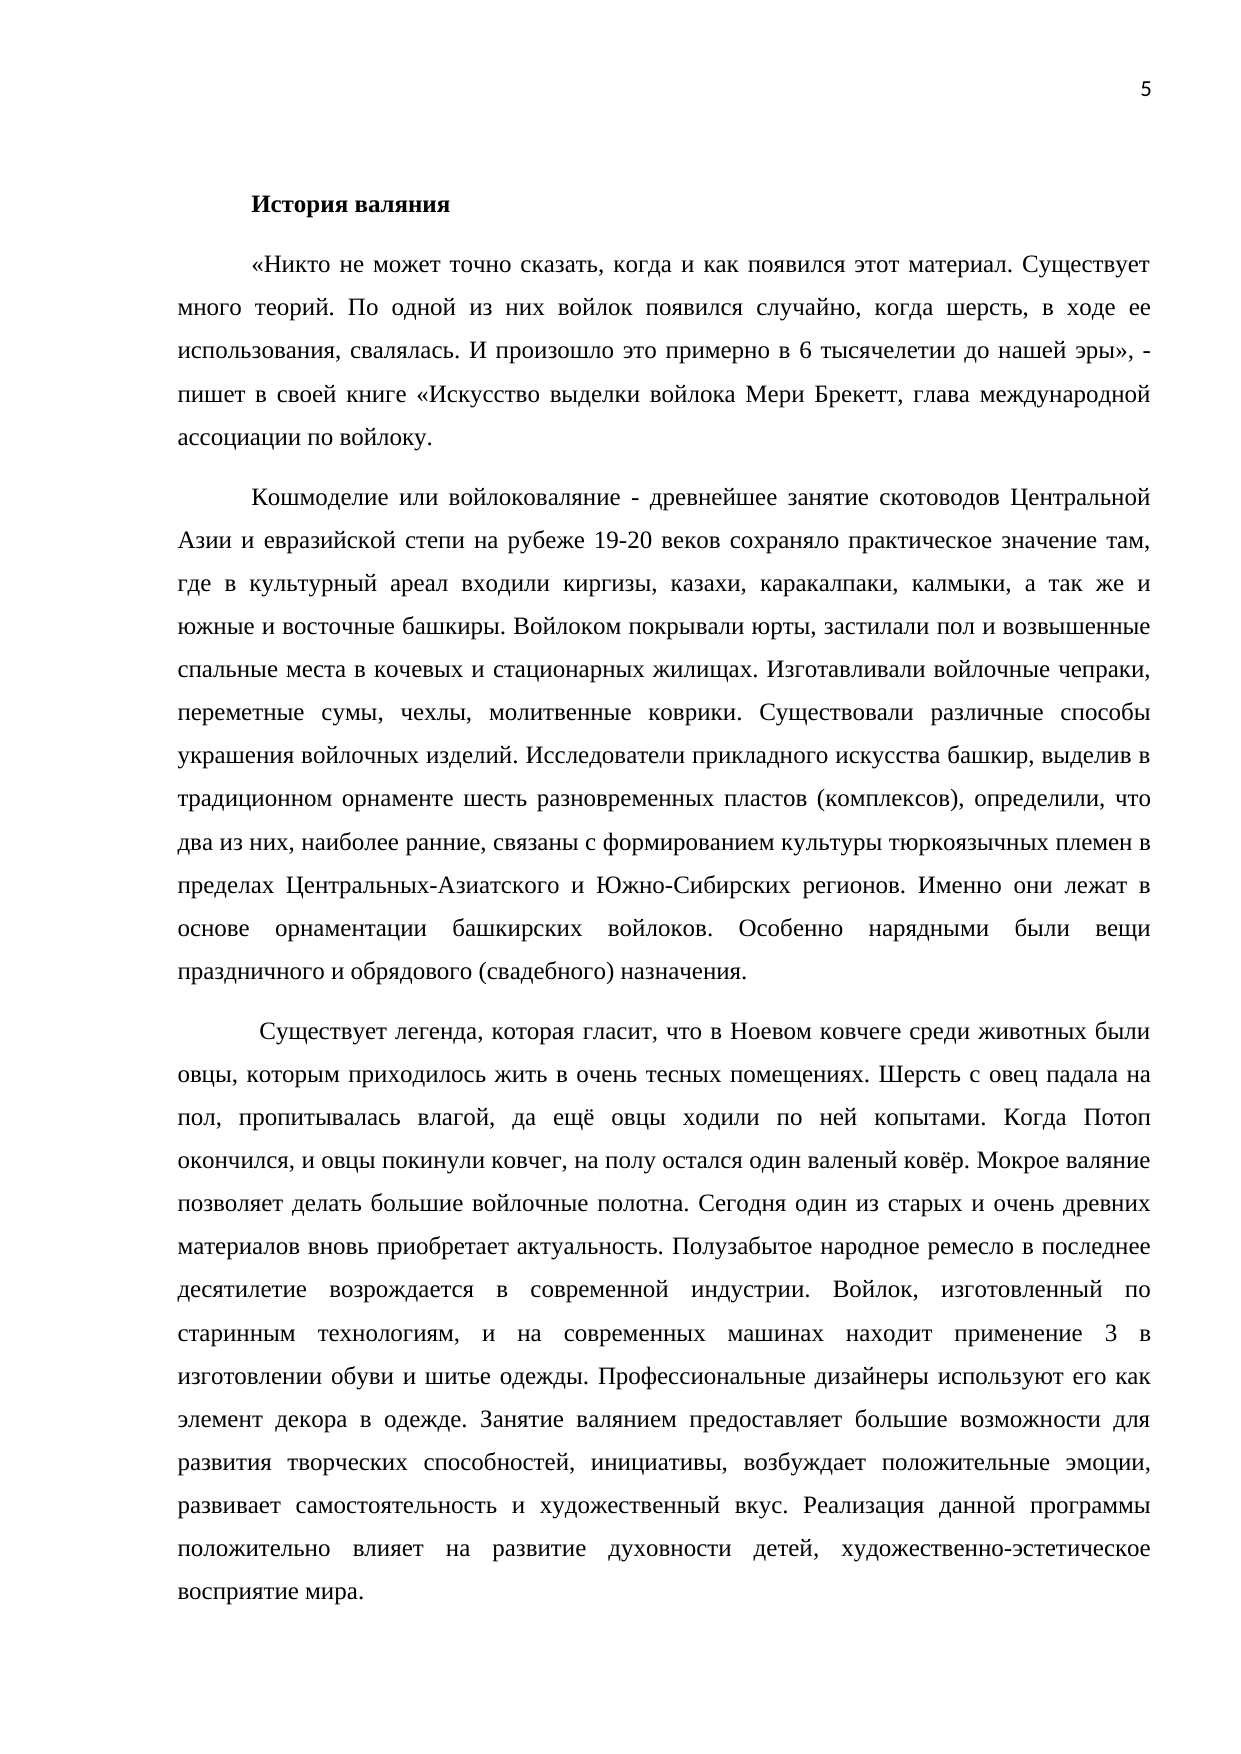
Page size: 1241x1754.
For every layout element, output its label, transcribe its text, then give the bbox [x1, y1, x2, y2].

text «Никто не может точно сказать, когда и как появился этот материал. Существует много теорий. По одной из них войлок появился случайно, когда шерсть, в ходе ее использования, свалялась. И произошло это примерно в 6 тысячелетии до нашей эры», - пишет в своей книге «Искусство выделки войлока Мери Брекетт, глава международной ассоциации по войлоку. [177, 249, 1152, 451]
text Кошмоделие или войлоковаляние - древнейшее занятие скотоводов Центральной Азии и евразийской степи на рубеже 19-20 веков сохраняло практическое значение там, где в культурный ареал входили киргизы, казахи, каракалпаки, калмыки, а так же и южные и восточные башкиры. Войлоком покрывали юрты, застилали пол и возвышенные спальные места в кочевых и стационарных жилищах. Изготавливали войлочные чепраки, переметные сумы, чехлы, молитвенные коврики. Существовали различные способы украшения войлочных изделий. Исследователи прикладного искусства башкир, выделив в традиционном орнаменте шесть разновременных пластов (комплексов), определили, что два из них, наиболее ранние, связаны с формированием культуры тюркоязычных племен в пределах Центральных-Азиатского и Южно-Сибирских регионов. Именно они лежат в основе орнаментации башкирских войлоков. Особенно нарядными были вещи праздничного и обрядового (свадебного) назначения. [177, 482, 1152, 985]
text Существует легенда, которая гласит, что в Ноевом ковчеге среди животных были овцы, которым приходилось жить в очень тесных помещениях. Шерсть с овец падала на пол, пропитывалась влагой, да ещё овцы ходили по ней копытами. Когда Потоп окончился, и овцы покинули ковчег, на полу остался один валеный ковёр. Мокрое валяние позволяет делать большие войлочные полотна. Сегодня один из старых и очень древних материалов вновь приобретает актуальность. Полузабытое народное ремесло в последнее десятилетие возрождается в современной индустрии. Войлок, изготовленный по старинным технологиям, и на современных машинах находит применение 3 в изготовлении обуви и шитье одежды. Профессиональные дизайнеры используют его как элемент декора в одежде. Занятие валянием предоставляет большие возможности для развития творческих способностей, инициативы, возбуждает положительные эмоции, развивает самостоятельность и художественный вкус. Реализация данной программы положительно влияет на развитие духовности детей, художественно-эстетическое восприятие мира. [177, 1016, 1152, 1605]
text История валяния [177, 189, 1152, 218]
